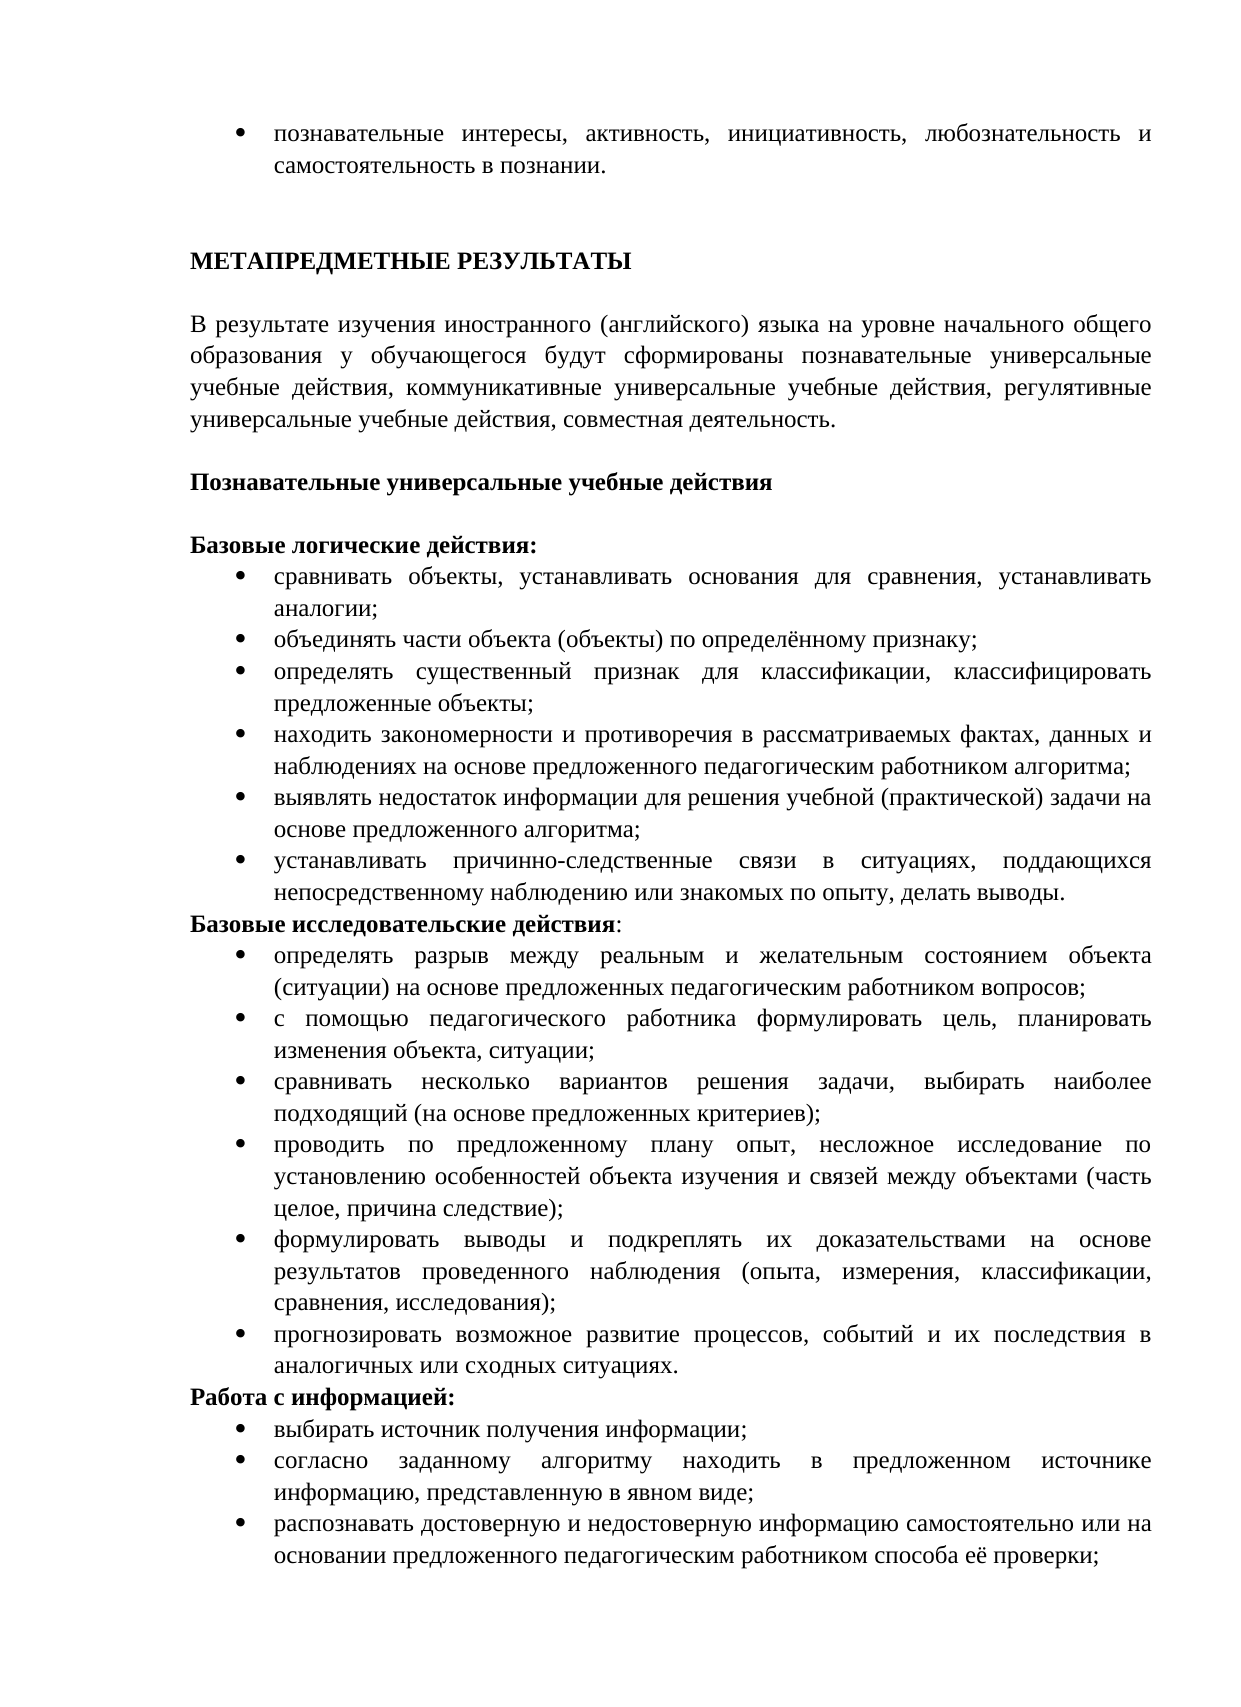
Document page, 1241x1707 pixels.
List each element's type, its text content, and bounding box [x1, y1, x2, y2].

list выбирать источник получения информации; [236, 1414, 1152, 1442]
list познавательные интересы, активность, инициативность, любознательность и самостоятельность в познании. [236, 118, 1152, 178]
list распознавать достоверную и недостоверную информацию самостоятельно или на основании предложенного педагогическим работником способа её проверки; [236, 1508, 1152, 1569]
list объединять части объекта (объекты) по определённому признаку; [236, 624, 1152, 653]
list прогнозировать возможное развитие процессов, событий и их последствия в аналогичных или сходных ситуациях. [236, 1319, 1152, 1379]
text Познавательные универсальные учебные действия [190, 467, 1152, 496]
list выявлять недостаток информации для решения учебной (практической) задачи на основе предложенного алгоритма; [236, 782, 1152, 843]
list проводить по предложенному плану опыт, несложное исследование по установлению особенностей объекта изучения и связей между объектами (часть целое, причина следствие); [236, 1129, 1152, 1221]
text МЕТАПРЕДМЕТНЫЕ РЕЗУЛЬТАТЫ [190, 246, 1152, 274]
list находить закономерности и противоречия в рассматриваемых фактах, данных и наблюдениях на основе предложенного педагогическим работником алгоритма; [236, 719, 1152, 779]
list сравнивать несколько вариантов решения задачи, выбирать наиболее подходящий (на основе предложенных критериев); [236, 1066, 1152, 1127]
text Работа с информацией: [190, 1382, 1152, 1411]
list согласно заданному алгоритму находить в предложенном источнике информацию, представленную в явном виде; [236, 1445, 1152, 1506]
list формулировать выводы и подкреплять их доказательствами на основе результатов проведенного наблюдения (опыта, измерения, классификации, сравнения, исследования); [236, 1224, 1152, 1316]
list сравнивать объекты, устанавливать основания для сравнения, устанавливать аналогии; [236, 561, 1152, 622]
list с помощью педагогического работника формулировать цель, планировать изменения объекта, ситуации; [236, 1003, 1152, 1064]
list устанавливать причинно-следственные связи в ситуациях, поддающихся непосредственному наблюдению или знакомых по опыту, делать выводы. [236, 846, 1152, 906]
list определять разрыв между реальным и желательным состоянием объекта (ситуации) на основе предложенных педагогическим работником вопросов; [236, 940, 1152, 1001]
text В результате изучения иностранного (английского) языка на уровне начального общего образования у обучающегося будут сформированы познавательные универсальные учебные действия, коммуникативные универсальные учебные действия, регулятивные универсальные учебные действия, совместная деятельность. [190, 309, 1152, 432]
text Базовые логические действия: [190, 530, 1152, 559]
text Базовые исследовательские действия: [190, 909, 1152, 937]
list определять существенный признак для классификации, классифицировать предложенные объекты; [236, 656, 1152, 716]
